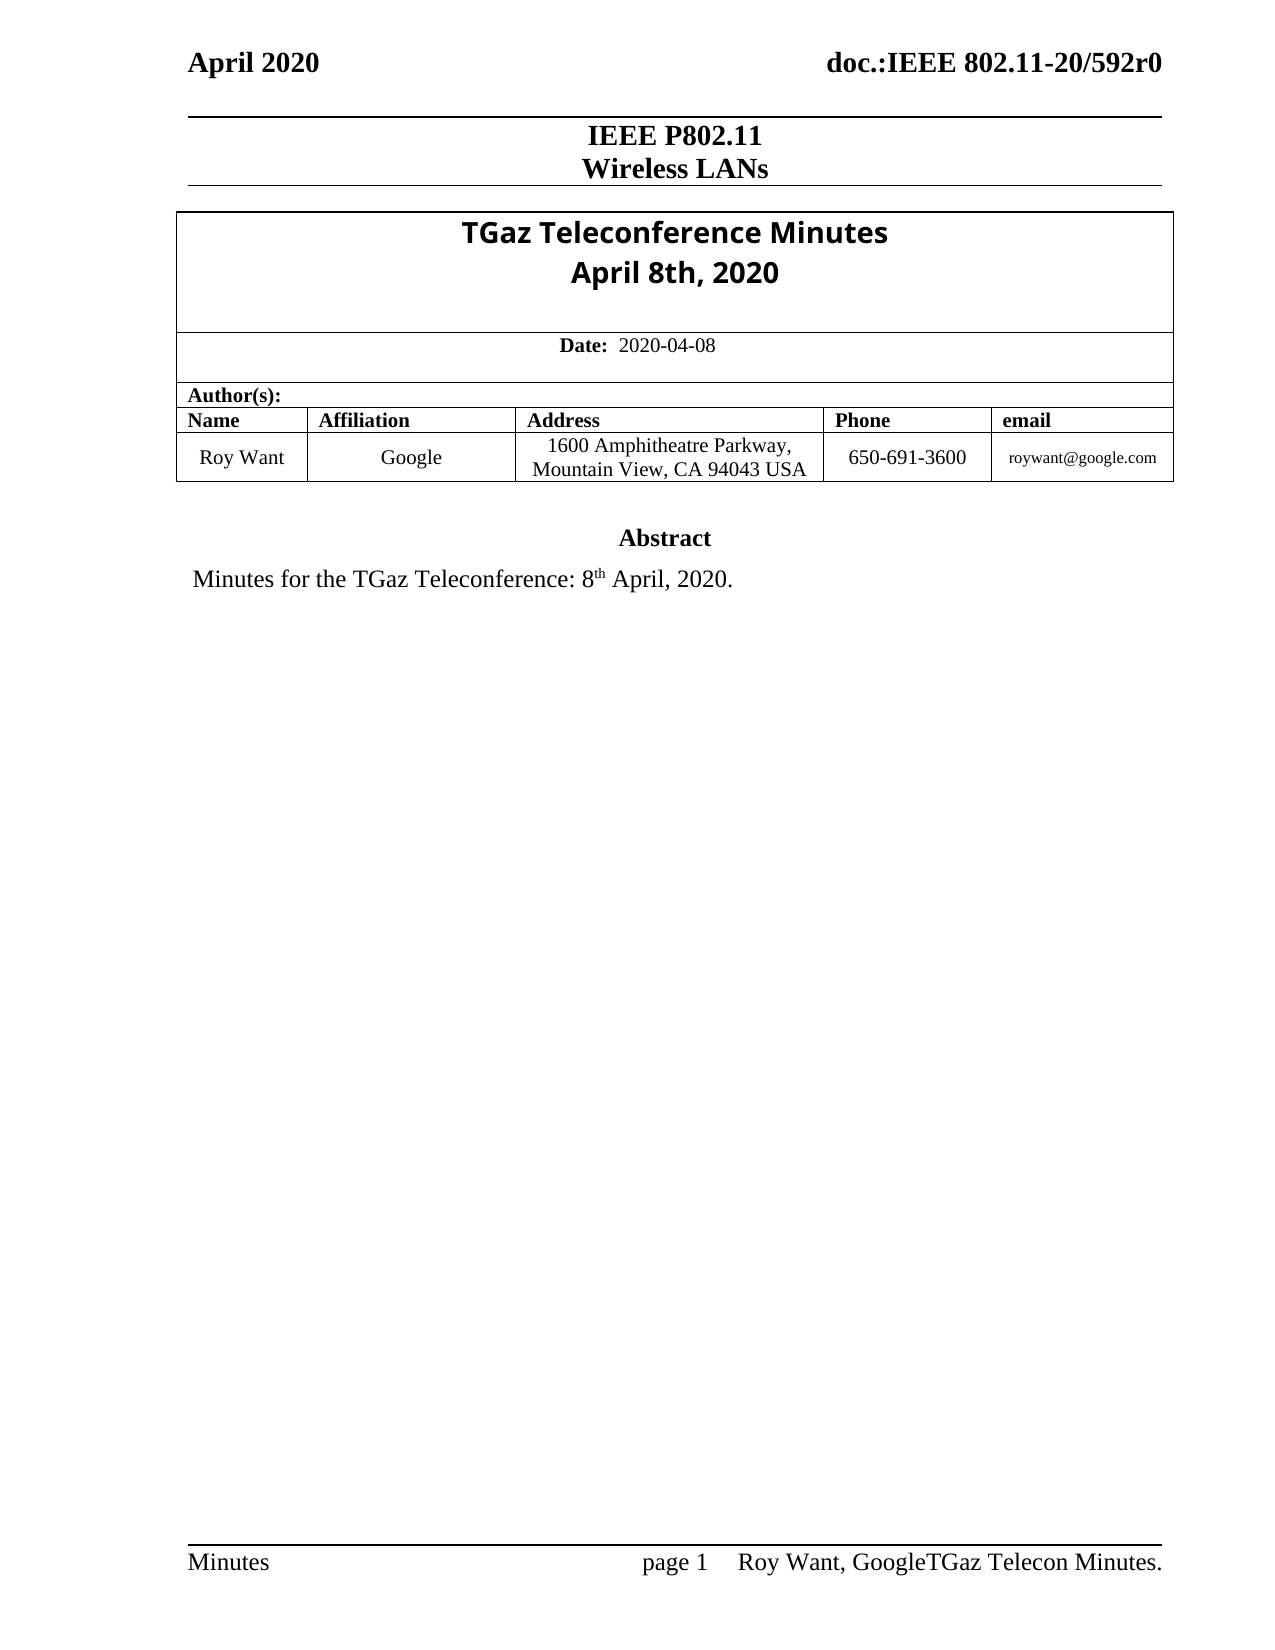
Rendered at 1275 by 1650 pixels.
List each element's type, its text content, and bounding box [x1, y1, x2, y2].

table_cell 1600 Amphitheatre Parkway, Mountain View, CA 94043 USA [516, 433, 823, 481]
table_cell Date: 2020-04-08 [177, 333, 1173, 382]
table_cell Author(s): [177, 383, 1173, 407]
table_cell Name [177, 408, 307, 432]
text IEEE P802.11 Wireless LANs [187, 118, 1162, 186]
table_cell 650-691-3600 [824, 433, 991, 481]
table_cell Google [308, 433, 515, 481]
table_cell Roy Want [177, 433, 307, 481]
table_cell Address [516, 408, 823, 432]
table_cell Phone [824, 408, 991, 432]
table_cell Affiliation [308, 408, 515, 432]
table_cell email [992, 408, 1173, 432]
table_cell roywant@google.com [992, 433, 1173, 481]
table_header TGaz Teleconference Minutes April 8th, 2020 [177, 213, 1173, 332]
